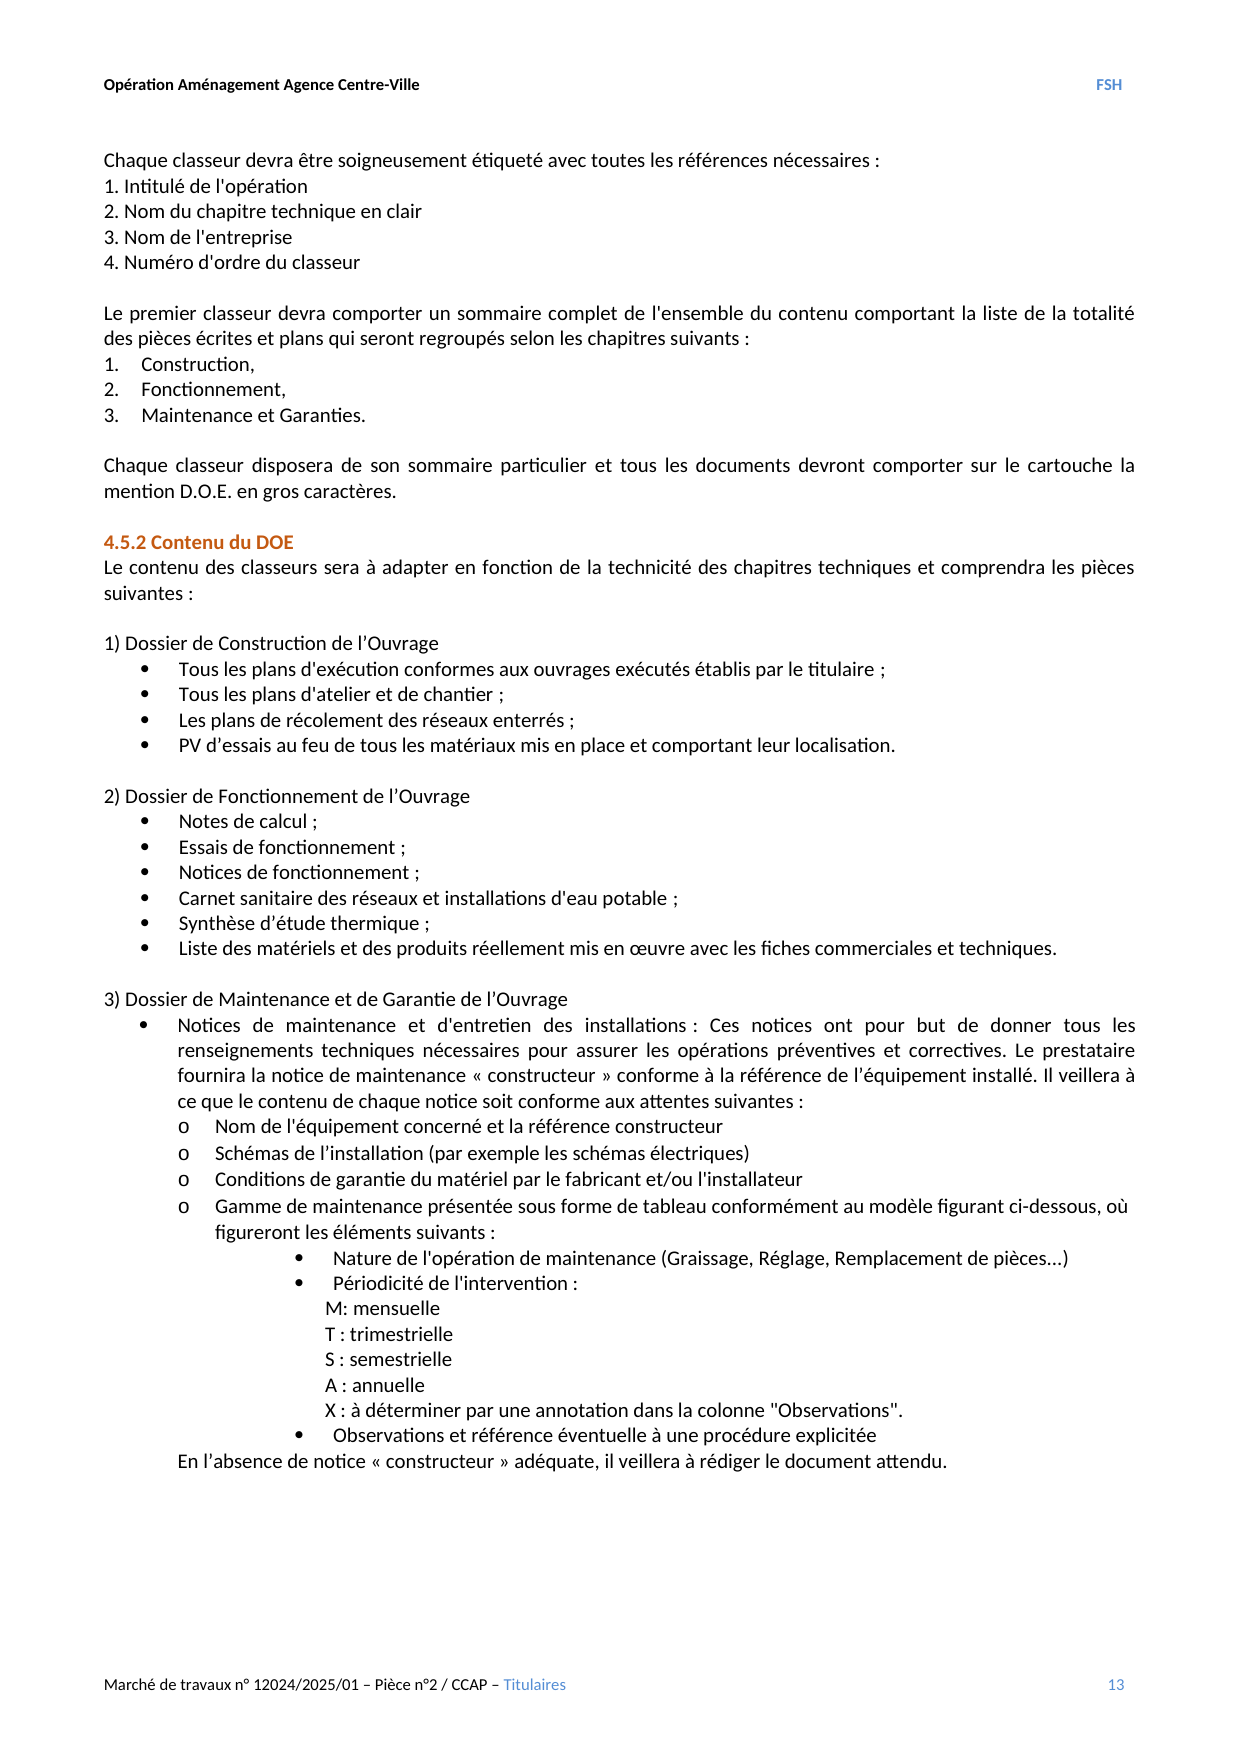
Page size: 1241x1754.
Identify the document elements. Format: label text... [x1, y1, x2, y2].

text 2) Dossier de Fonctionnement de l’Ouvrage [103, 783, 1137, 808]
list Observations et référence éventuelle à une procédure explicitée [295, 1423, 1137, 1448]
text M: mensuelle [251, 1296, 1137, 1321]
text 1. Intitulé de l'opération [103, 173, 1137, 198]
list Gamme de maintenance présentée sous forme de tableau conformément au modèle figurant ci-dessous, où figureront les éléments suivants : [177, 1193, 1137, 1245]
list Nature de l'opération de maintenance (Graissage, Réglage, Remplacement de pièces...) [295, 1245, 1137, 1270]
text 4. Numéro d'ordre du classeur [103, 249, 1137, 275]
text 4.5.2 Contenu du DOE [103, 529, 1137, 554]
text Chaque classeur devra être soigneusement étiqueté avec toutes les références nécessaires : [103, 148, 1137, 173]
list Périodicité de l'intervention : [295, 1270, 1137, 1296]
list Notices de maintenance et d'entretien des installations : Ces notices ont pour but de donner tous les renseignements techniques nécessaires pour assurer les opérations préventives et correctives. Le prestataire fournira la notice de maintenance « constructeur » conforme à la référence de l’équipement installé. Il veillera à ce que le contenu de chaque notice soit conforme aux attentes suivantes : [140, 1012, 1137, 1113]
text 3) Dossier de Maintenance et de Garantie de l’Ouvrage [103, 986, 1137, 1012]
list Nom de l'équipement concerné et la référence constructeur [177, 1113, 1137, 1140]
list Carnet sanitaire des réseaux et installations d'eau potable ; [141, 885, 1137, 910]
list Tous les plans d'atelier et de chantier ; [141, 681, 1137, 707]
text Chaque classeur disposera de son sommaire particulier et tous les documents devront comporter sur le cartouche la mention D.O.E. en gros caractères. [103, 453, 1137, 503]
list Maintenance et Garanties. [103, 402, 1137, 427]
list Notices de fonctionnement ; [141, 859, 1137, 885]
text Le premier classeur devra comporter un sommaire complet de l'ensemble du contenu comportant la liste de la totalité des pièces écrites et plans qui seront regroupés selon les chapitres suivants : [103, 300, 1137, 351]
text S : semestrielle [251, 1346, 1137, 1372]
list Schémas de l’installation (par exemple les schémas électriques) [177, 1140, 1137, 1166]
text T : trimestrielle [251, 1321, 1137, 1346]
text 1) Dossier de Construction de l’Ouvrage [103, 631, 1137, 656]
list Fonctionnement, [103, 376, 1137, 402]
list Tous les plans d'exécution conformes aux ouvrages exécutés établis par le titulaire ; [141, 656, 1137, 681]
list Conditions de garantie du matériel par le fabricant et/ou l'installateur [177, 1166, 1137, 1193]
list Les plans de récolement des réseaux enterrés ; [141, 707, 1137, 732]
list Liste des matériels et des produits réellement mis en œuvre avec les fiches commerciales et techniques. [141, 936, 1137, 961]
text En l’absence de notice « constructeur » adéquate, il veillera à rédiger le document attendu. [177, 1448, 1137, 1473]
text 2. Nom du chapitre technique en clair [103, 198, 1137, 224]
list Notes de calcul ; [141, 808, 1137, 834]
list Construction, [103, 351, 1137, 376]
text Le contenu des classeurs sera à adapter en fonction de la technicité des chapitres techniques et comprendra les pièces suivantes : [103, 554, 1137, 605]
text 3. Nom de l'entreprise [103, 224, 1137, 249]
list Essais de fonctionnement ; [141, 834, 1137, 859]
list PV d’essais au feu de tous les matériaux mis en place et comportant leur localisation. [141, 732, 1137, 758]
text X : à déterminer par une annotation dans la colonne "Observations". [251, 1397, 1137, 1423]
text A : annuelle [251, 1372, 1137, 1397]
list Synthèse d’étude thermique ; [141, 910, 1137, 936]
